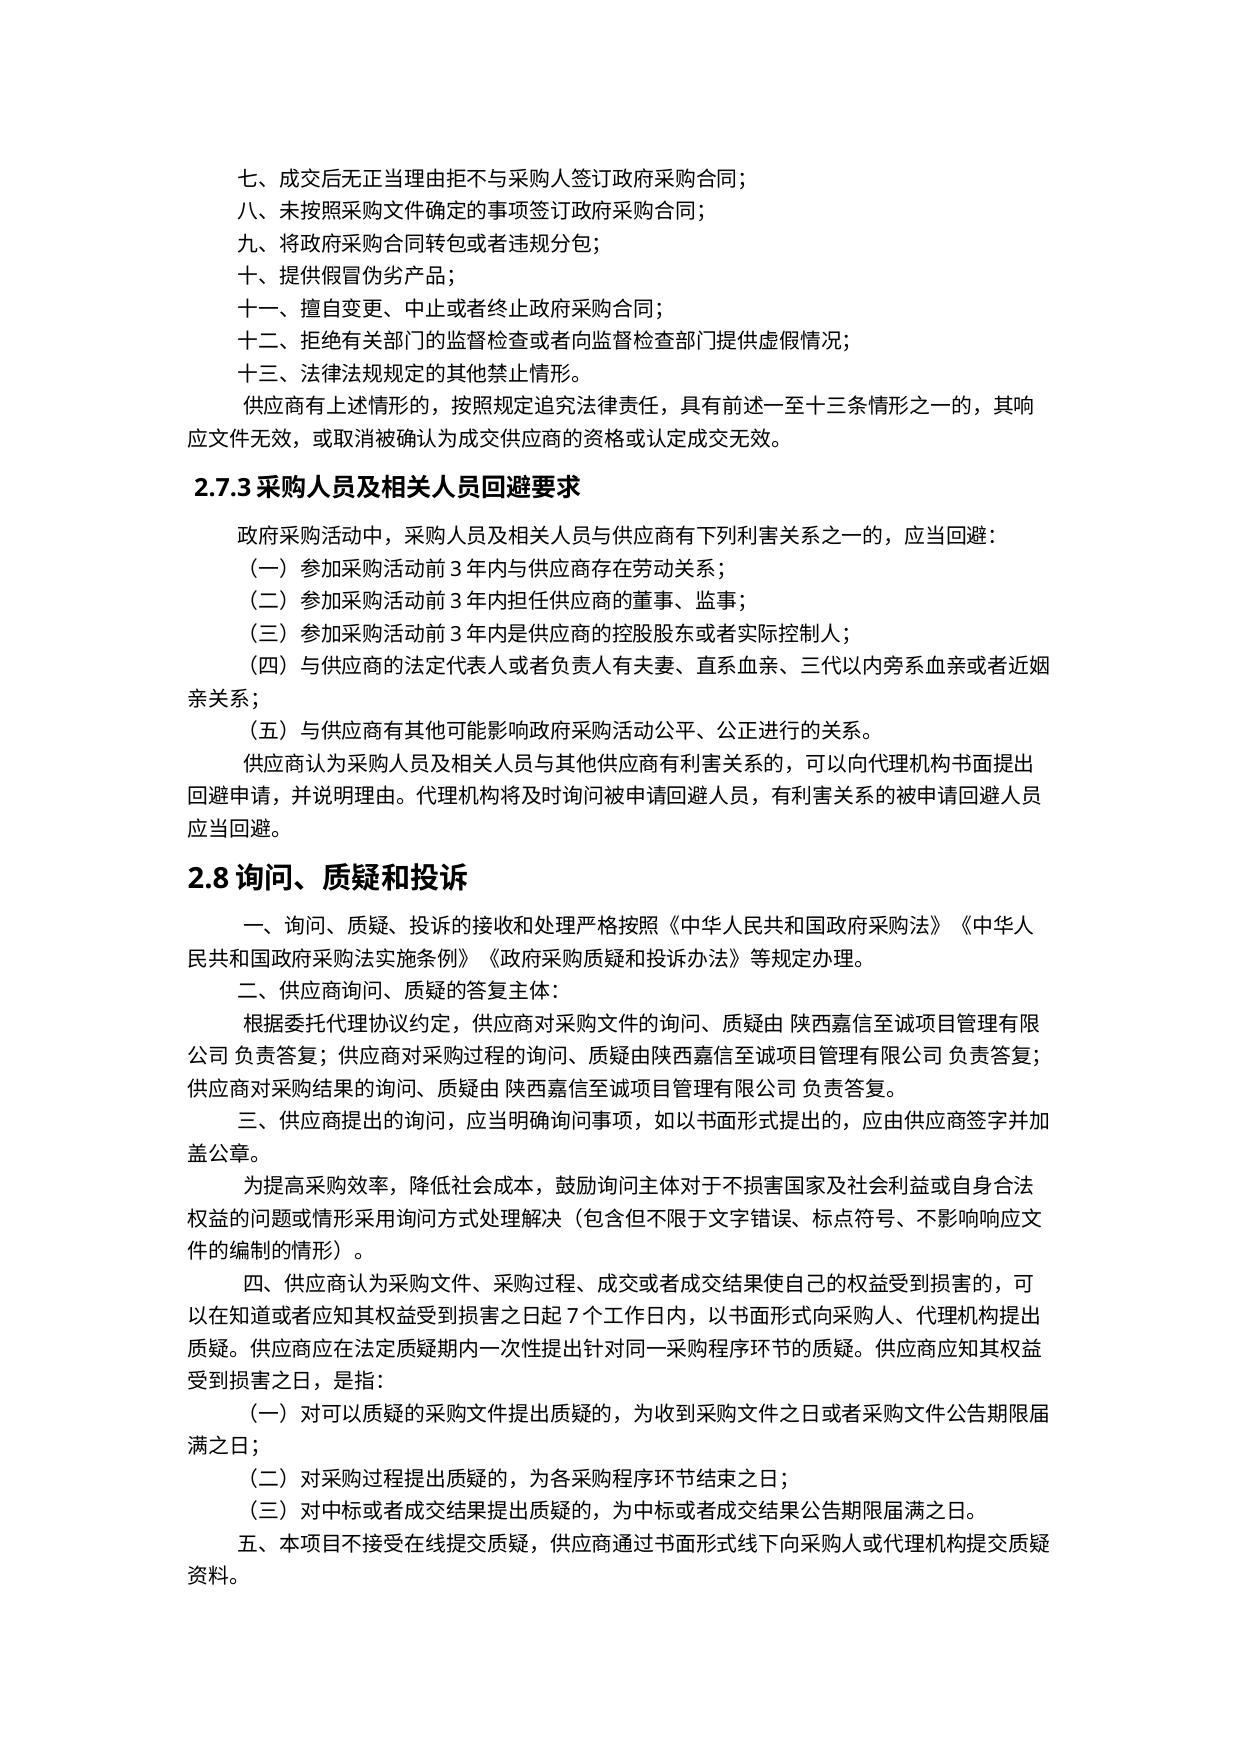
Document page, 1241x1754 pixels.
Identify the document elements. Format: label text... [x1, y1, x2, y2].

text 八、未按照采购文件确定的事项签订政府采购合同； [187, 194, 1053, 227]
text 供应商有上述情形的，按照规定追究法律责任，具有前述一至十三条情形之一的，其响应文件无效，或取消被确认为成交供应商的资格或认定成交无效。 [187, 389, 1053, 454]
text （二）参加采购活动前3年内担任供应商的董事、监事； [187, 584, 1053, 617]
text （四）与供应商的法定代表人或者负责人有夫妻、直系血亲、三代以内旁系血亲或者近姻亲关系； [187, 649, 1053, 714]
text 政府采购活动中，采购人员及相关人员与供应商有下列利害关系之一的，应当回避： [187, 519, 1053, 552]
text （五）与供应商有其他可能影响政府采购活动公平、公正进行的关系。 [187, 714, 1053, 747]
text 九、将政府采购合同转包或者违规分包； [187, 227, 1053, 259]
text 二、供应商询问、质疑的答复主体： [187, 974, 1053, 1007]
text （一）对可以质疑的采购文件提出质疑的，为收到采购文件之日或者采购文件公告期限届满之日； [187, 1397, 1053, 1462]
text 十一、擅自变更、中止或者终止政府采购合同； [187, 292, 1053, 324]
text 2.7.3采购人员及相关人员回避要求 [187, 454, 1053, 519]
text 根据委托代理协议约定，供应商对采购文件的询问、质疑由 陕西嘉信至诚项目管理有限公司 负责答复；供应商对采购过程的询问、质疑由陕西嘉信至诚项目管理有限公司 负责答复；供应商对采购结果的询问、质疑由 陕西嘉信至诚项目管理有限公司 负责答复。 [187, 1007, 1053, 1104]
text 供应商认为采购人员及相关人员与其他供应商有利害关系的，可以向代理机构书面提出回避申请，并说明理由。代理机构将及时询问被申请回避人员，有利害关系的被申请回避人员应当回避。 [187, 747, 1053, 844]
text （一）参加采购活动前3年内与供应商存在劳动关系； [187, 552, 1053, 584]
text （二）对采购过程提出质疑的，为各采购程序环节结束之日； [187, 1462, 1053, 1494]
text （三）参加采购活动前3年内是供应商的控股股东或者实际控制人； [187, 617, 1053, 649]
text 五、本项目不接受在线提交质疑，供应商通过书面形式线下向采购人或代理机构提交质疑资料。 [187, 1527, 1053, 1592]
text 十、提供假冒伪劣产品； [187, 259, 1053, 292]
text 2.8询问、质疑和投诉 [187, 844, 1053, 909]
text 四、供应商认为采购文件、采购过程、成交或者成交结果使自己的权益受到损害的，可以在知道或者应知其权益受到损害之日起7个工作日内，以书面形式向采购人、代理机构提出质疑。供应商应在法定质疑期内一次性提出针对同一采购程序环节的质疑。供应商应知其权益受到损害之日，是指： [187, 1267, 1053, 1397]
text 一、询问、质疑、投诉的接收和处理严格按照《中华人民共和国政府采购法》《中华人民共和国政府采购法实施条例》《政府采购质疑和投诉办法》等规定办理。 [187, 909, 1053, 974]
text （三）对中标或者成交结果提出质疑的，为中标或者成交结果公告期限届满之日。 [187, 1494, 1053, 1527]
text 七、成交后无正当理由拒不与采购人签订政府采购合同； [187, 162, 1053, 194]
text 十二、拒绝有关部门的监督检查或者向监督检查部门提供虚假情况； [187, 324, 1053, 357]
text 为提高采购效率，降低社会成本，鼓励询问主体对于不损害国家及社会利益或自身合法权益的问题或情形采用询问方式处理解决（包含但不限于文字错误、标点符号、不影响响应文件的编制的情形）。 [187, 1169, 1053, 1267]
text 十三、法律法规规定的其他禁止情形。 [187, 357, 1053, 389]
text 三、供应商提出的询问，应当明确询问事项，如以书面形式提出的，应由供应商签字并加盖公章。 [187, 1104, 1053, 1169]
